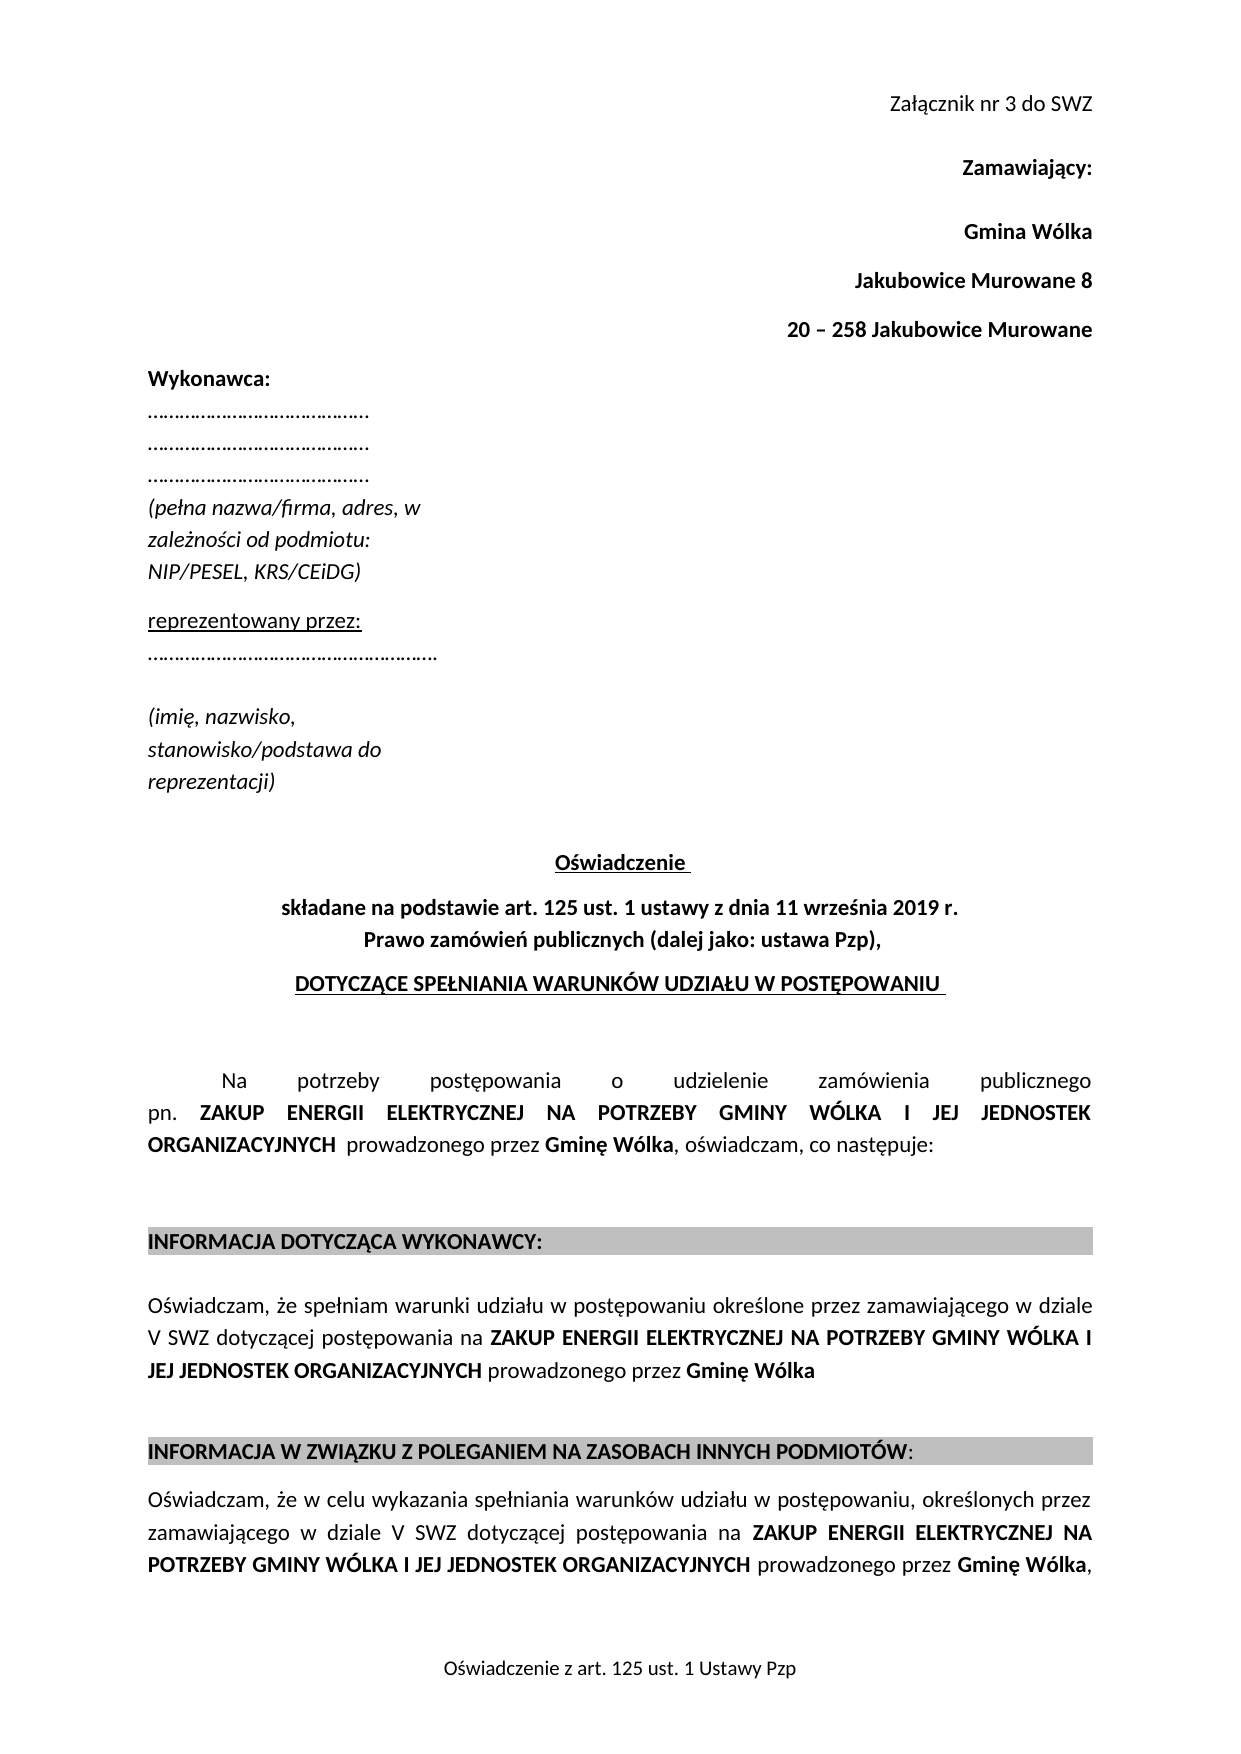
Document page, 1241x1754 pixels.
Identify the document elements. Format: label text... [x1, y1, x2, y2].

text (imię, nazwisko, stanowisko/podstawa do reprezentacji) [148, 702, 472, 795]
text INFORMACJA W ZWIĄZKU Z POLEGANIEM NA ZASOBACH INNYCH PODMIOTÓW: [148, 1437, 1093, 1465]
text Gmina Wólka [148, 217, 1093, 245]
text Prawo zamówień publicznych (dalej jako: ustawa Pzp), [148, 925, 1093, 953]
text reprezentowany przez: [148, 606, 1093, 634]
text …………………………………… [148, 428, 472, 456]
text (pełna nazwa/firma, adres, w zależności od podmiotu: NIP/PESEL, KRS/CEiDG) [148, 493, 472, 585]
text …………………………………… [148, 396, 472, 424]
text Zamawiający: [694, 153, 1093, 181]
text Załącznik nr 3 do SWZ [694, 89, 1093, 117]
text …………………………………… [148, 461, 472, 488]
text składane na podstawie art. 125 ust. 1 ustawy z dnia 11 września 2019 r. [148, 893, 1093, 921]
text 20 – 258 Jakubowice Murowane [148, 315, 1093, 343]
text ………………………………………………. [148, 638, 472, 666]
text INFORMACJA DOTYCZĄCA WYKONAWCY: [148, 1227, 1093, 1255]
text Jakubowice Murowane 8 [148, 266, 1093, 294]
text Oświadczenie [148, 848, 1093, 876]
text DOTYCZĄCE SPEŁNIANIA WARUNKÓW UDZIAŁU W POSTĘPOWANIU [148, 969, 1093, 1030]
text Na potrzeby postępowania o udzielenie zamówienia publicznego pn. ZAKUP ENERGII ELEKTRYCZNEJ NA POTRZEBY GMINY WÓLKA I JEJ JEDNOSTEK ORGANIZACYJNYCH prowadzonego przez Gminę Wólka, oświadczam, co następuje: [148, 1066, 1093, 1158]
text Oświadczam, że spełniam warunki udziału w postępowaniu określone przez zamawiającego w dziale V SWZ dotyczącej postępowania na ZAKUP ENERGII ELEKTRYCZNEJ NA POTRZEBY GMINY WÓLKA I JEJ JEDNOSTEK ORGANIZACYJNYCH prowadzonego przez Gminę Wólka [148, 1291, 1093, 1384]
text Wykonawca: [148, 364, 1093, 392]
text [148, 1486, 1093, 1578]
